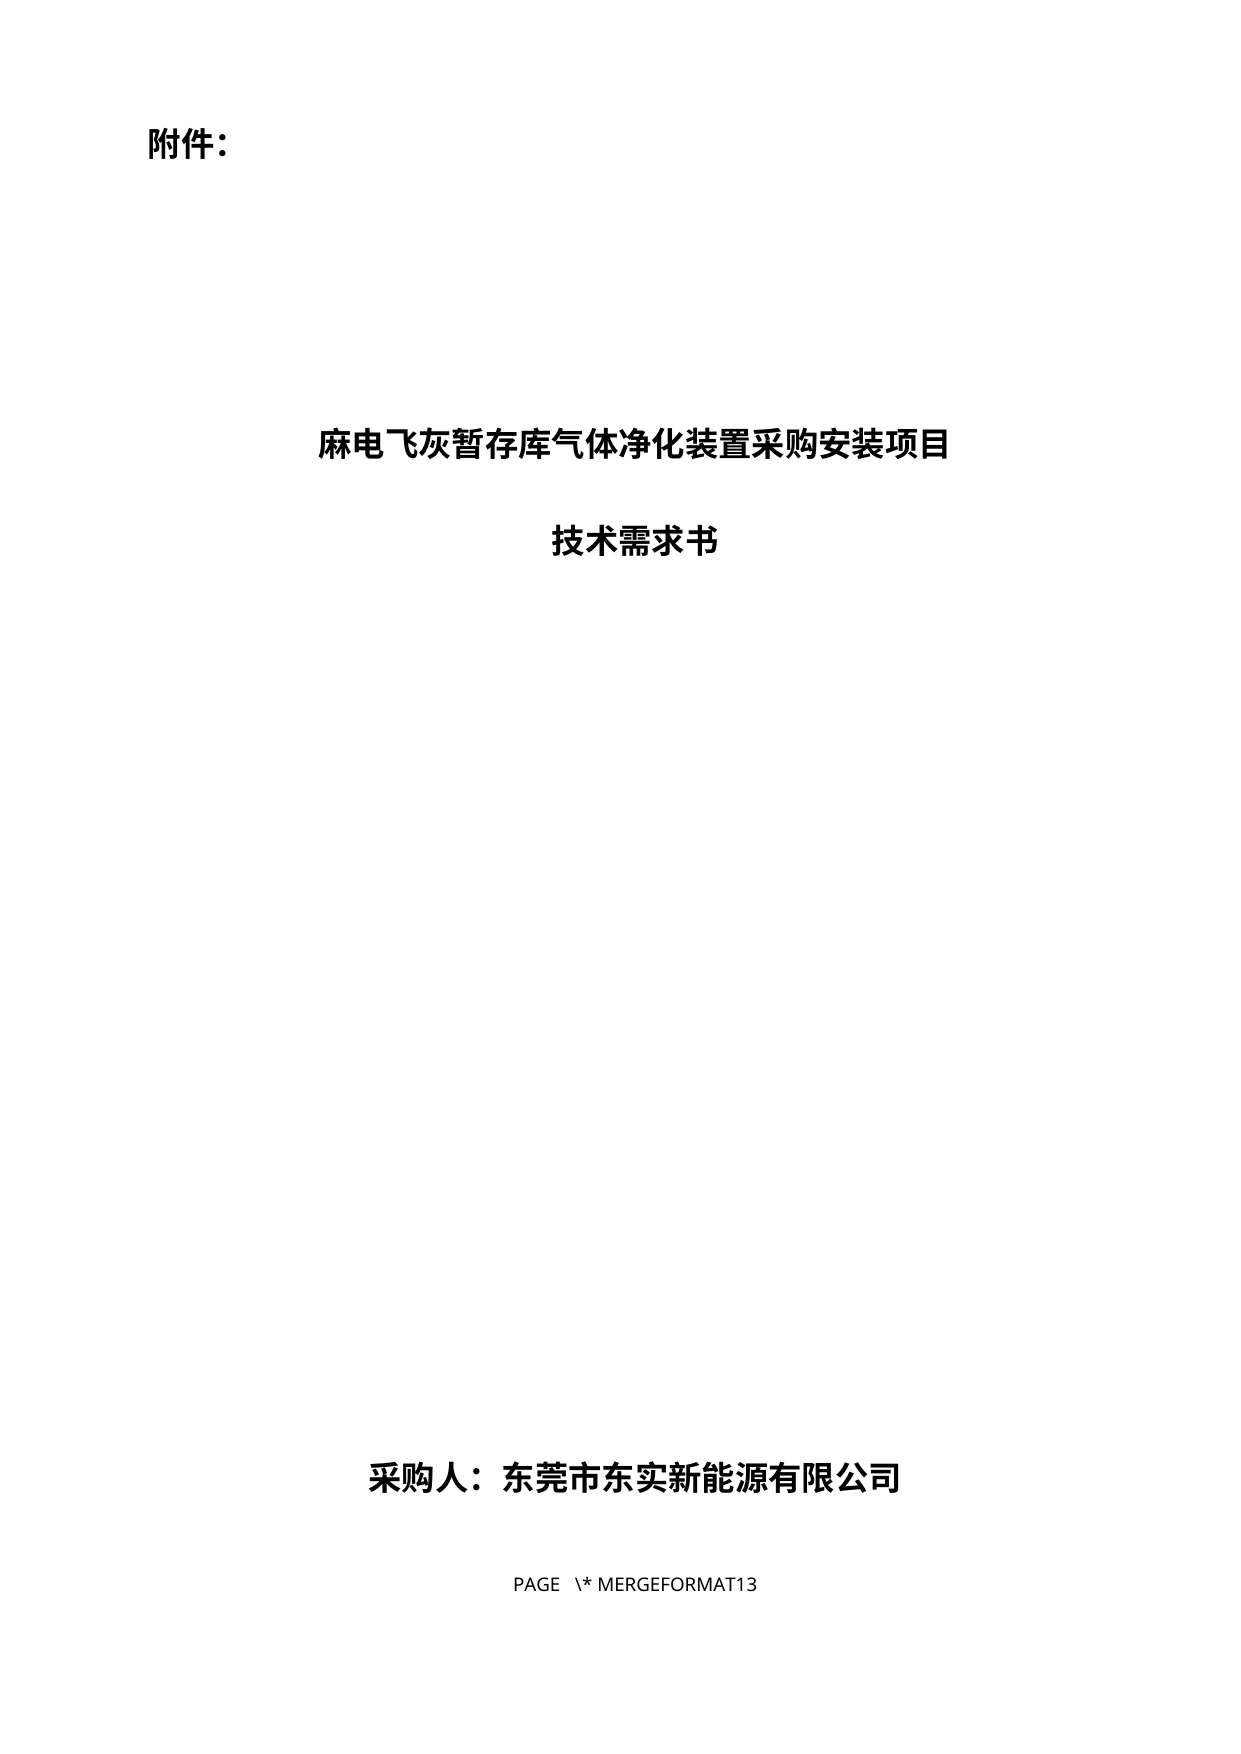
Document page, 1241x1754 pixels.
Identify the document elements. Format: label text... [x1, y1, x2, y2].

text 麻电飞灰暂存库气体净化装置采购安装项目 [148, 418, 1122, 466]
text 附件： [148, 118, 1122, 166]
text 采购人：东莞市东实新能源有限公司 [148, 1452, 1122, 1500]
text 技术需求书 [148, 514, 1122, 563]
